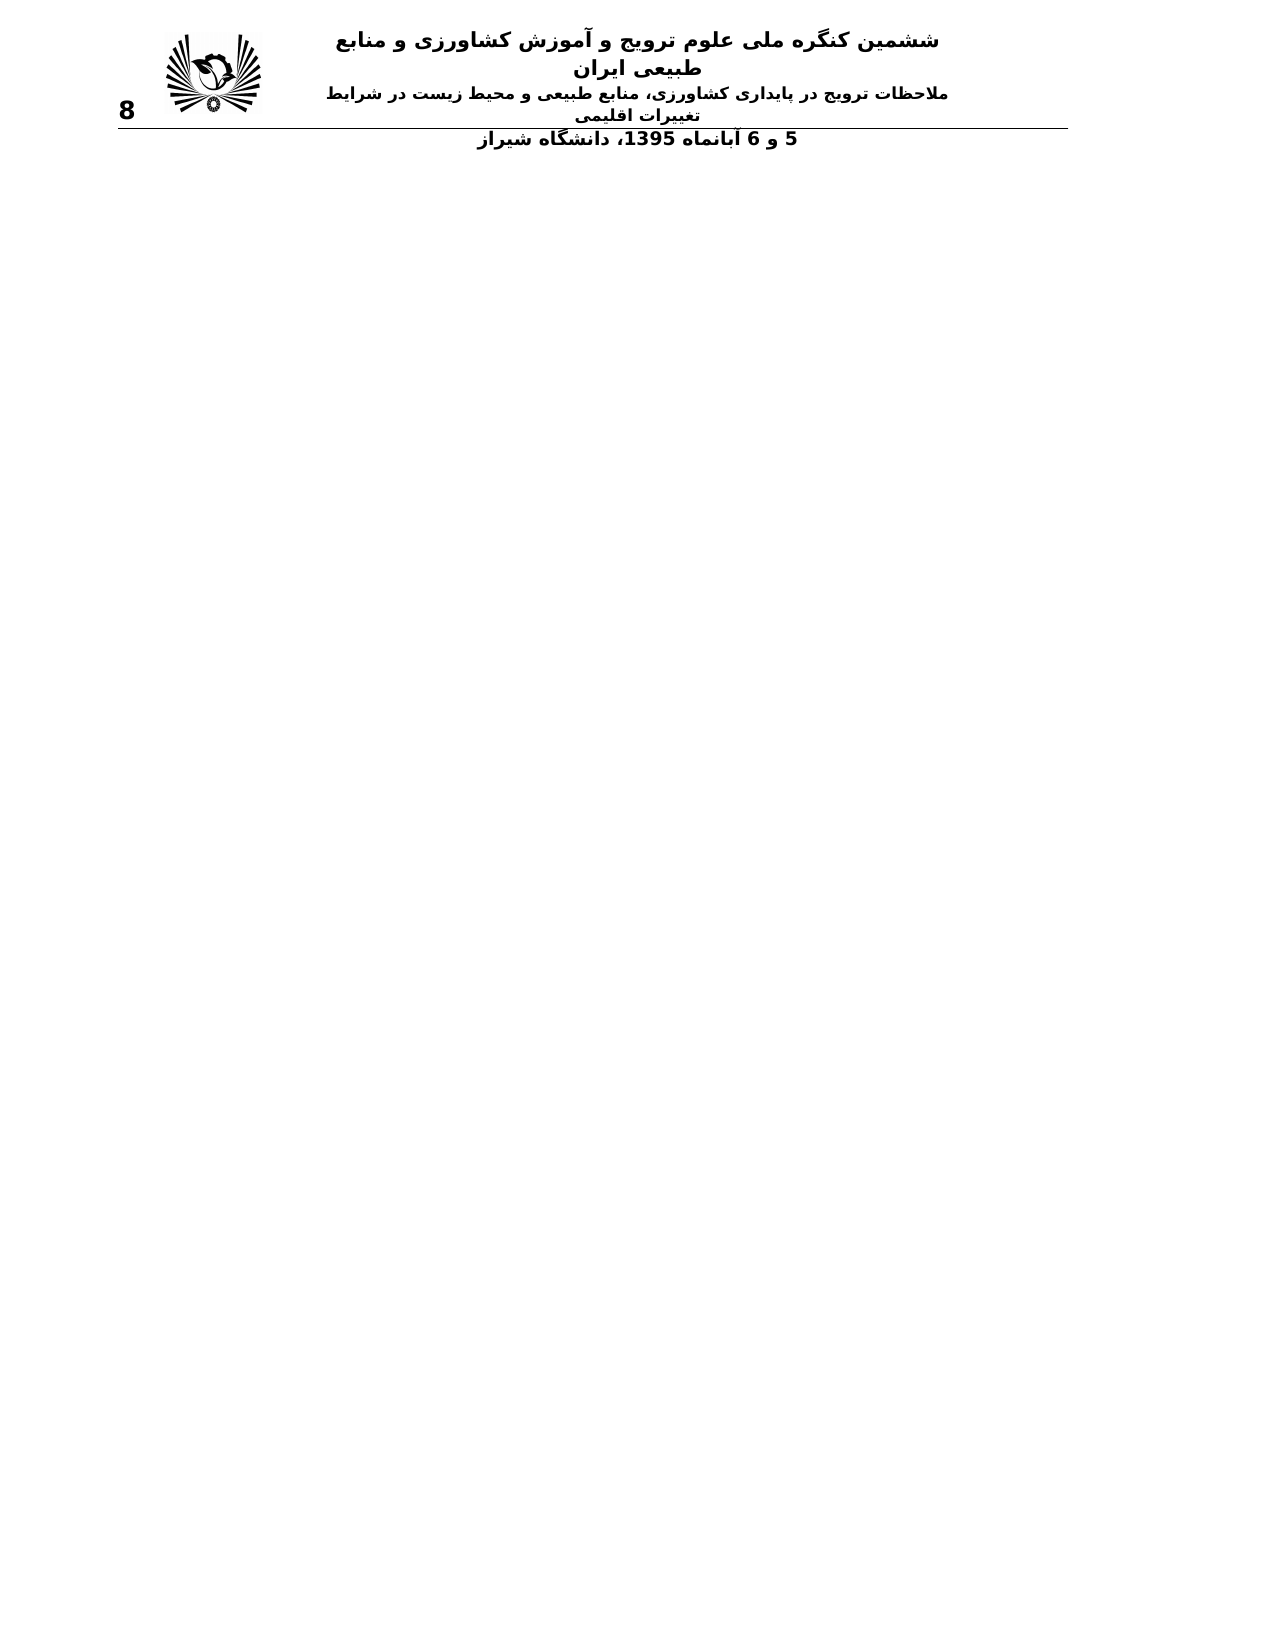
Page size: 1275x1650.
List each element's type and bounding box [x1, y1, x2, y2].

picture [164, 32, 263, 114]
